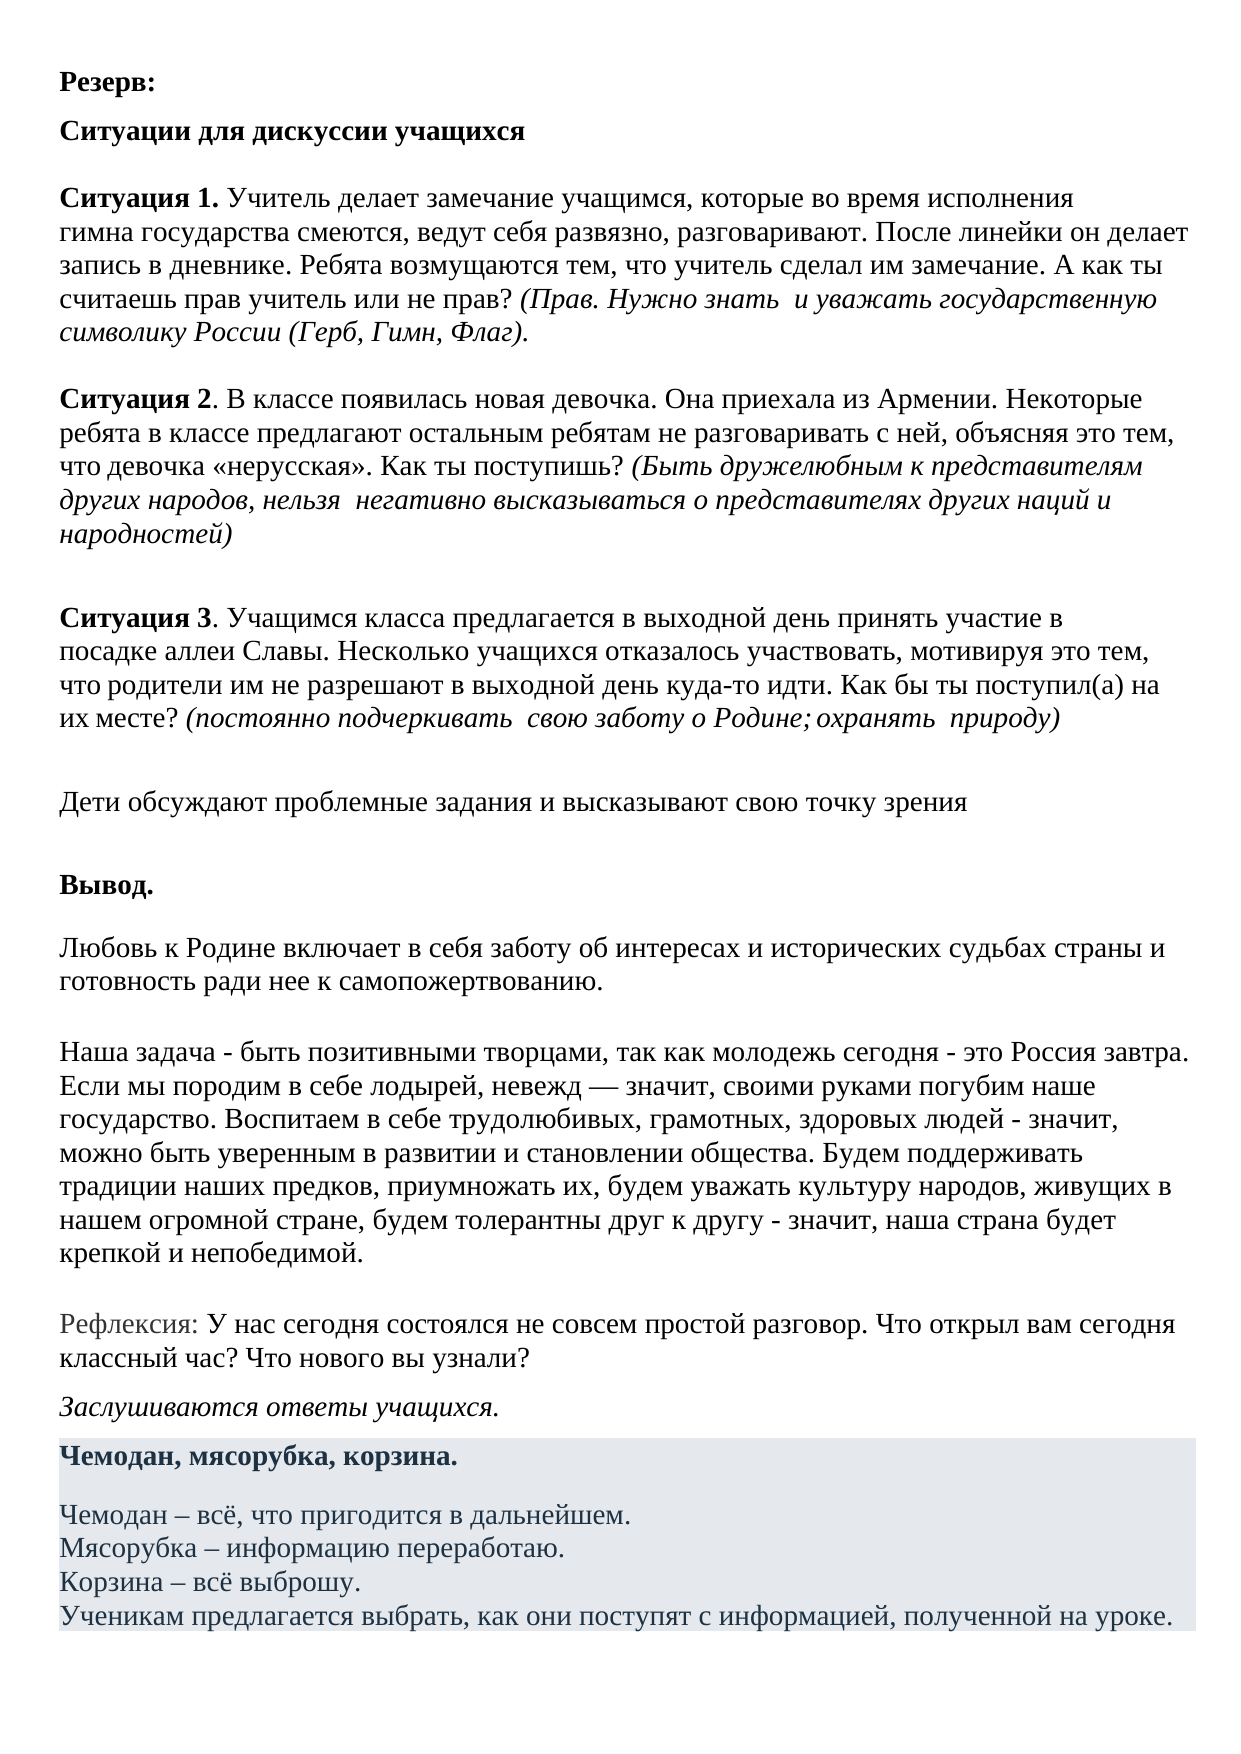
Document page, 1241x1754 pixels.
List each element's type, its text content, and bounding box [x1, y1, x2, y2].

text гимна государства смеются, ведут себя развязно, разговаривают. После линейки он делает запись в дневнике. Ребята возмущаются тем, что учитель сделал им замечание. А как ты считаешь прав учитель или не прав? (Прав. Нужно знать и уважать государственную символику России (Герб, Гимн, Флаг). [59, 214, 1196, 348]
text Наша задача - быть позитивными творцами, так как молодежь сегодня - это Россия завтра. Если мы породим в себе лодырей, невежд — значит, своими руками погубим наше государство. Воспитаем в себе трудолюбивых, грамотных, здоровых людей - значит, можно быть уверенным в развитии и становлении общества. Будем поддерживать традиции наших предков, приумножать их, будем уважать культуру народов, живущих в нашем огромной стране, будем толерантны друг к другу - значит, наша страна будет крепкой и непобедимой. [59, 1034, 1196, 1269]
text Ситуация 2. В классе появилась новая девочка. Она приехала из Армении. Некоторые [59, 381, 1196, 415]
text Чемодан – всё, что пригодится в дальнейшем. Мясорубка – информацию переработаю. Корзина – всё выброшу. Ученикам предлагается выбрать, как они поступят с информацией, полученной на уроке. [59, 1497, 1196, 1631]
text Ситуация 3. Учащимся класса предлагается в выходной день принять участие в [59, 600, 1196, 633]
text Вывод. [59, 867, 1196, 901]
text ребята в классе предлагают остальным ребятам не разговаривать с ней, объясняя это тем, что девочка «нерусская». Как ты поступишь? (Быть дружелюбным к представителям других народов, нельзянегативно высказываться о представителях других наций и народностей) [59, 415, 1196, 549]
text Ситуация 1. Учитель делает замечание учащимся, которые во время исполнения [59, 180, 1196, 214]
text Дети обсуждают проблемные задания и высказывают свою точку зрения [59, 784, 1196, 818]
text Заслушиваются ответы учащихся. [59, 1389, 1196, 1423]
text Любовь к Родине включает в себя заботу об интересах и исторических судьбах страны и готовность ради нее к самопожертвованию. [59, 930, 1196, 997]
text Резерв: [59, 64, 1196, 97]
text Рефлексия: У нас сегодня состоялся не совсем простой разговор. Что открыл вам сегодня классный час? Что нового вы узнали? [59, 1307, 1196, 1374]
text Чемодан, мясорубка, корзина. [59, 1438, 1196, 1472]
text Ситуации для дискуссии учащихся [59, 113, 1196, 147]
text посадке аллеи Славы. Несколько учащихся отказалось участвовать, мотивируя это тем, что родители им не разрешают в выходной день куда-то идти. Как бы ты поступил(а) на их месте? (постоянно подчеркивать свою заботу о Родине; охранять природу) [59, 633, 1196, 734]
